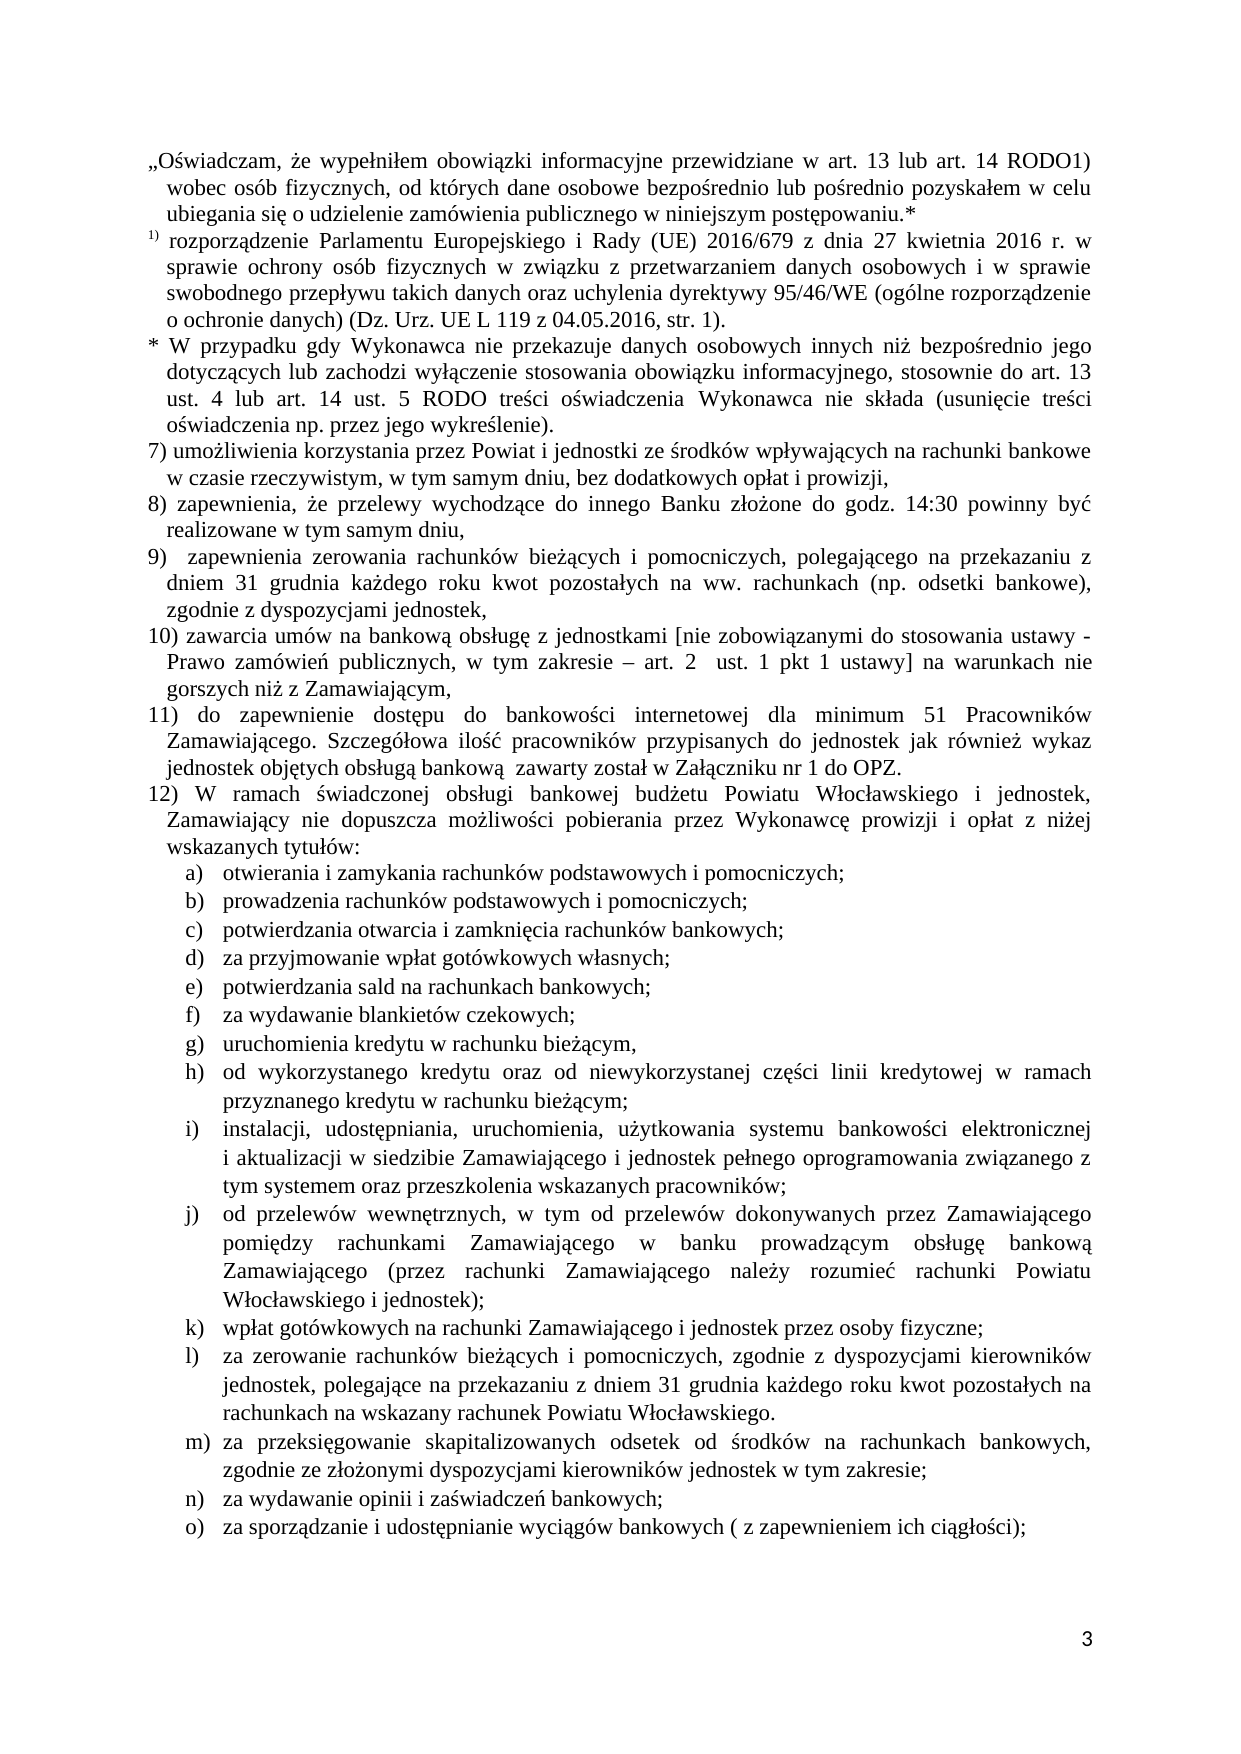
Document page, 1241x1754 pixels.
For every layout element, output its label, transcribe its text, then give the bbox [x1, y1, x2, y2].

text 9) zapewnienia zerowania rachunków bieżących i pomocniczych, polegającego na przekazaniu z dniem 31 grudnia każdego roku kwot pozostałych na ww. rachunkach (np. odsetki bankowe), zgodnie z dyspozycjami jednostek, [148, 543, 1093, 622]
text 8) zapewnienia, że przelewy wychodzące do innego Banku złożone do godz. 14:30 powinny być realizowane w tym samym dniu, [148, 490, 1093, 543]
text 11) do zapewnienie dostępu do bankowości internetowej dla minimum 51 Pracowników Zamawiającego. Szczegółowa ilość pracowników przypisanych do jednostek jak również wykaz jednostek objętych obsługą bankową zawarty został w Załączniku nr 1 do OPZ. [148, 701, 1093, 780]
text 1) rozporządzenie Parlamentu Europejskiego i Rady (UE) 2016/679 z dnia 27 kwietnia 2016 r. w sprawie ochrony osób fizycznych w związku z przetwarzaniem danych osobowych i w sprawie swobodnego przepływu takich danych oraz uchylenia dyrektywy 95/46/WE (ogólne rozporządzenie o ochronie danych) (Dz. Urz. UE L 119 z 04.05.2016, str. 1). [148, 227, 1093, 332]
list otwierania i zamykania rachunków podstawowych i pomocniczych; [185, 859, 1093, 886]
list wpłat gotówkowych na rachunki Zamawiającego i jednostek przez osoby fizyczne; [185, 1314, 1093, 1341]
text 10) zawarcia umów na bankową obsługę z jednostkami [nie zobowiązanymi do stosowania ustawy - Prawo zamówień publicznych, w tym zakresie – art. 2 ust. 1 pkt 1 ustawy] na warunkach nie gorszych niż z Zamawiającym, [148, 622, 1093, 701]
list potwierdzania otwarcia i zamknięcia rachunków bankowych; [185, 916, 1093, 942]
text 12) W ramach świadczonej obsługi bankowej budżetu Powiatu Włocławskiego i jednostek, Zamawiający nie dopuszcza możliwości pobierania przez Wykonawcę prowizji i opłat z niżej wskazanych tytułów: [148, 780, 1093, 859]
list za wydawanie opinii i zaświadczeń bankowych; [185, 1485, 1093, 1511]
list od wykorzystanego kredytu oraz od niewykorzystanej części linii kredytowej w ramach przyznanego kredytu w rachunku bieżącym; [185, 1058, 1093, 1113]
list instalacji, udostępniania, uruchomienia, użytkowania systemu bankowości elektronicznej i aktualizacji w siedzibie Zamawiającego i jednostek pełnego oprogramowania związanego z tym systemem oraz przeszkolenia wskazanych pracowników; [185, 1115, 1093, 1198]
list za wydawanie blankietów czekowych; [185, 1001, 1093, 1028]
list za zerowanie rachunków bieżących i pomocniczych, zgodnie z dyspozycjami kierowników jednostek, polegające na przekazaniu z dniem 31 grudnia każdego roku kwot pozostałych na rachunkach na wskazany rachunek Powiatu Włocławskiego. [185, 1343, 1093, 1426]
list uruchomienia kredytu w rachunku bieżącym, [185, 1030, 1093, 1056]
text 7) umożliwienia korzystania przez Powiat i jednostki ze środków wpływających na rachunki bankowe w czasie rzeczywistym, w tym samym dniu, bez dodatkowych opłat i prowizji, [148, 437, 1093, 490]
list za sporządzanie i udostępnianie wyciągów bankowych ( z zapewnieniem ich ciągłości); [185, 1513, 1093, 1539]
list za przyjmowanie wpłat gotówkowych własnych; [185, 944, 1093, 971]
text „Oświadczam, że wypełniłem obowiązki informacyjne przewidziane w art. 13 lub art. 14 RODO1) wobec osób fizycznych, od których dane osobowe bezpośrednio lub pośrednio pozyskałem w celu ubiegania się o udzielenie zamówienia publicznego w niniejszym postępowaniu.* [148, 148, 1093, 227]
text * W przypadku gdy Wykonawca nie przekazuje danych osobowych innych niż bezpośrednio jego dotyczących lub zachodzi wyłączenie stosowania obowiązku informacyjnego, stosownie do art. 13 ust. 4 lub art. 14 ust. 5 RODO treści oświadczenia Wykonawca nie składa (usunięcie treści oświadczenia np. przez jego wykreślenie). [148, 332, 1093, 437]
list za przeksięgowanie skapitalizowanych odsetek od środków na rachunkach bankowych, zgodnie ze złożonymi dyspozycjami kierowników jednostek w tym zakresie; [185, 1428, 1093, 1483]
list od przelewów wewnętrznych, w tym od przelewów dokonywanych przez Zamawiającego pomiędzy rachunkami Zamawiającego w banku prowadzącym obsługę bankową Zamawiającego (przez rachunki Zamawiającego należy rozumieć rachunki Powiatu Włocławskiego i jednostek); [185, 1200, 1093, 1312]
list prowadzenia rachunków podstawowych i pomocniczych; [185, 888, 1093, 914]
list potwierdzania sald na rachunkach bankowych; [185, 973, 1093, 999]
